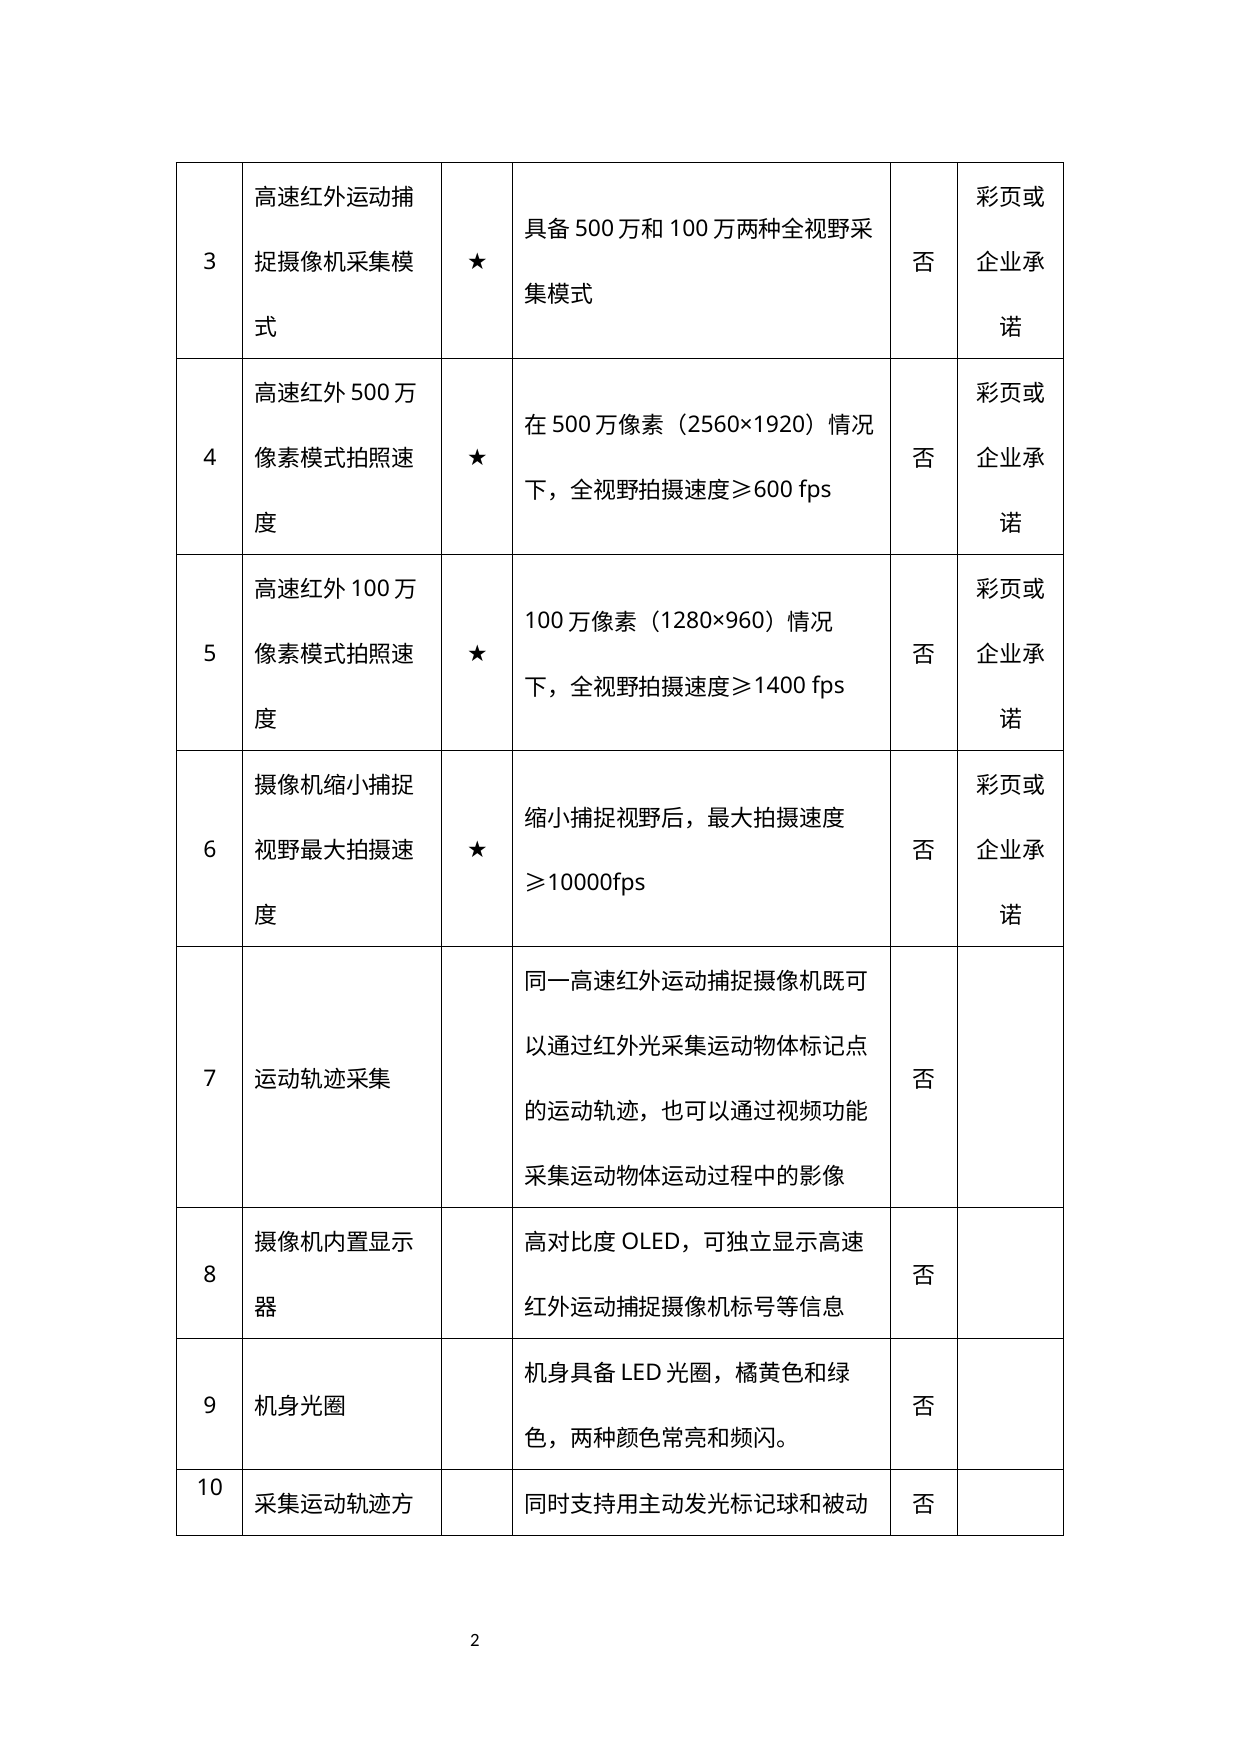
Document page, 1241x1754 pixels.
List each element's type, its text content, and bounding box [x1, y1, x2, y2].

table_cell 彩页或企业承诺 [958, 163, 1063, 358]
table_cell 否 [891, 1208, 957, 1338]
table_cell 否 [891, 555, 957, 750]
table_cell 9 [177, 1339, 242, 1469]
table_cell 彩页或企业承诺 [958, 359, 1063, 554]
table_cell 缩小捕捉视野后，最大拍摄速度≥10000fps [513, 751, 890, 946]
table_cell 高速红外100万像素模式拍照速度 [243, 555, 441, 750]
table_cell 否 [891, 1470, 957, 1535]
table_cell 高速红外运动捕捉摄像机采集模式 [243, 163, 441, 358]
table_cell 机身光圈 [243, 1339, 441, 1469]
table_cell 机身具备LED光圈，橘黄色和绿色，两种颜色常亮和频闪。 [513, 1339, 890, 1469]
table_cell 否 [891, 947, 957, 1207]
table_cell 10 [177, 1470, 242, 1535]
table_cell [958, 1470, 1063, 1535]
table_cell 高速红外500万像素模式拍照速度 [243, 359, 441, 554]
table_cell 4 [177, 359, 242, 554]
table_cell [958, 1339, 1063, 1469]
table_cell 具备500万和100万两种全视野采集模式 [513, 163, 890, 358]
table_cell ★ [442, 163, 512, 358]
table_cell 5 [177, 555, 242, 750]
table_cell 采集运动轨迹方式 [243, 1470, 441, 1535]
table_cell 彩页或企业承诺 [958, 751, 1063, 946]
table_cell 否 [891, 751, 957, 946]
table_cell [442, 1339, 512, 1469]
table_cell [513, 1470, 890, 1535]
table_cell [442, 1208, 512, 1338]
table_cell 6 [177, 751, 242, 946]
table_cell 摄像机内置显示器 [243, 1208, 441, 1338]
table_cell 8 [177, 1208, 242, 1338]
table_cell ★ [442, 359, 512, 554]
table_cell 否 [891, 359, 957, 554]
table_cell ★ [442, 751, 512, 946]
table_cell [442, 1470, 512, 1535]
table_cell 7 [177, 947, 242, 1207]
table_cell 在500万像素（2560×1920）情况下，全视野拍摄速度≥600 fps [513, 359, 890, 554]
table_cell 否 [891, 163, 957, 358]
table_cell 否 [891, 1339, 957, 1469]
table_cell 高对比度 OLED，可独立显示高速红外运动捕捉摄像机标号等信息 [513, 1208, 890, 1338]
table_cell 摄像机缩小捕捉视野最大拍摄速度 [243, 751, 441, 946]
table_cell [958, 947, 1063, 1207]
table_cell 运动轨迹采集 [243, 947, 441, 1207]
table_cell 100万像素（1280×960）情况下，全视野拍摄速度≥1400 fps [513, 555, 890, 750]
table_cell [958, 1208, 1063, 1338]
table_cell [442, 947, 512, 1207]
table_cell 3 [177, 163, 242, 358]
table_cell ★ [442, 555, 512, 750]
table_cell 同一高速红外运动捕捉摄像机既可以通过红外光采集运动物体标记点的运动轨迹，也可以通过视频功能采集运动物体运动过程中的影像 [513, 947, 890, 1207]
table_cell 彩页或企业承诺 [958, 555, 1063, 750]
